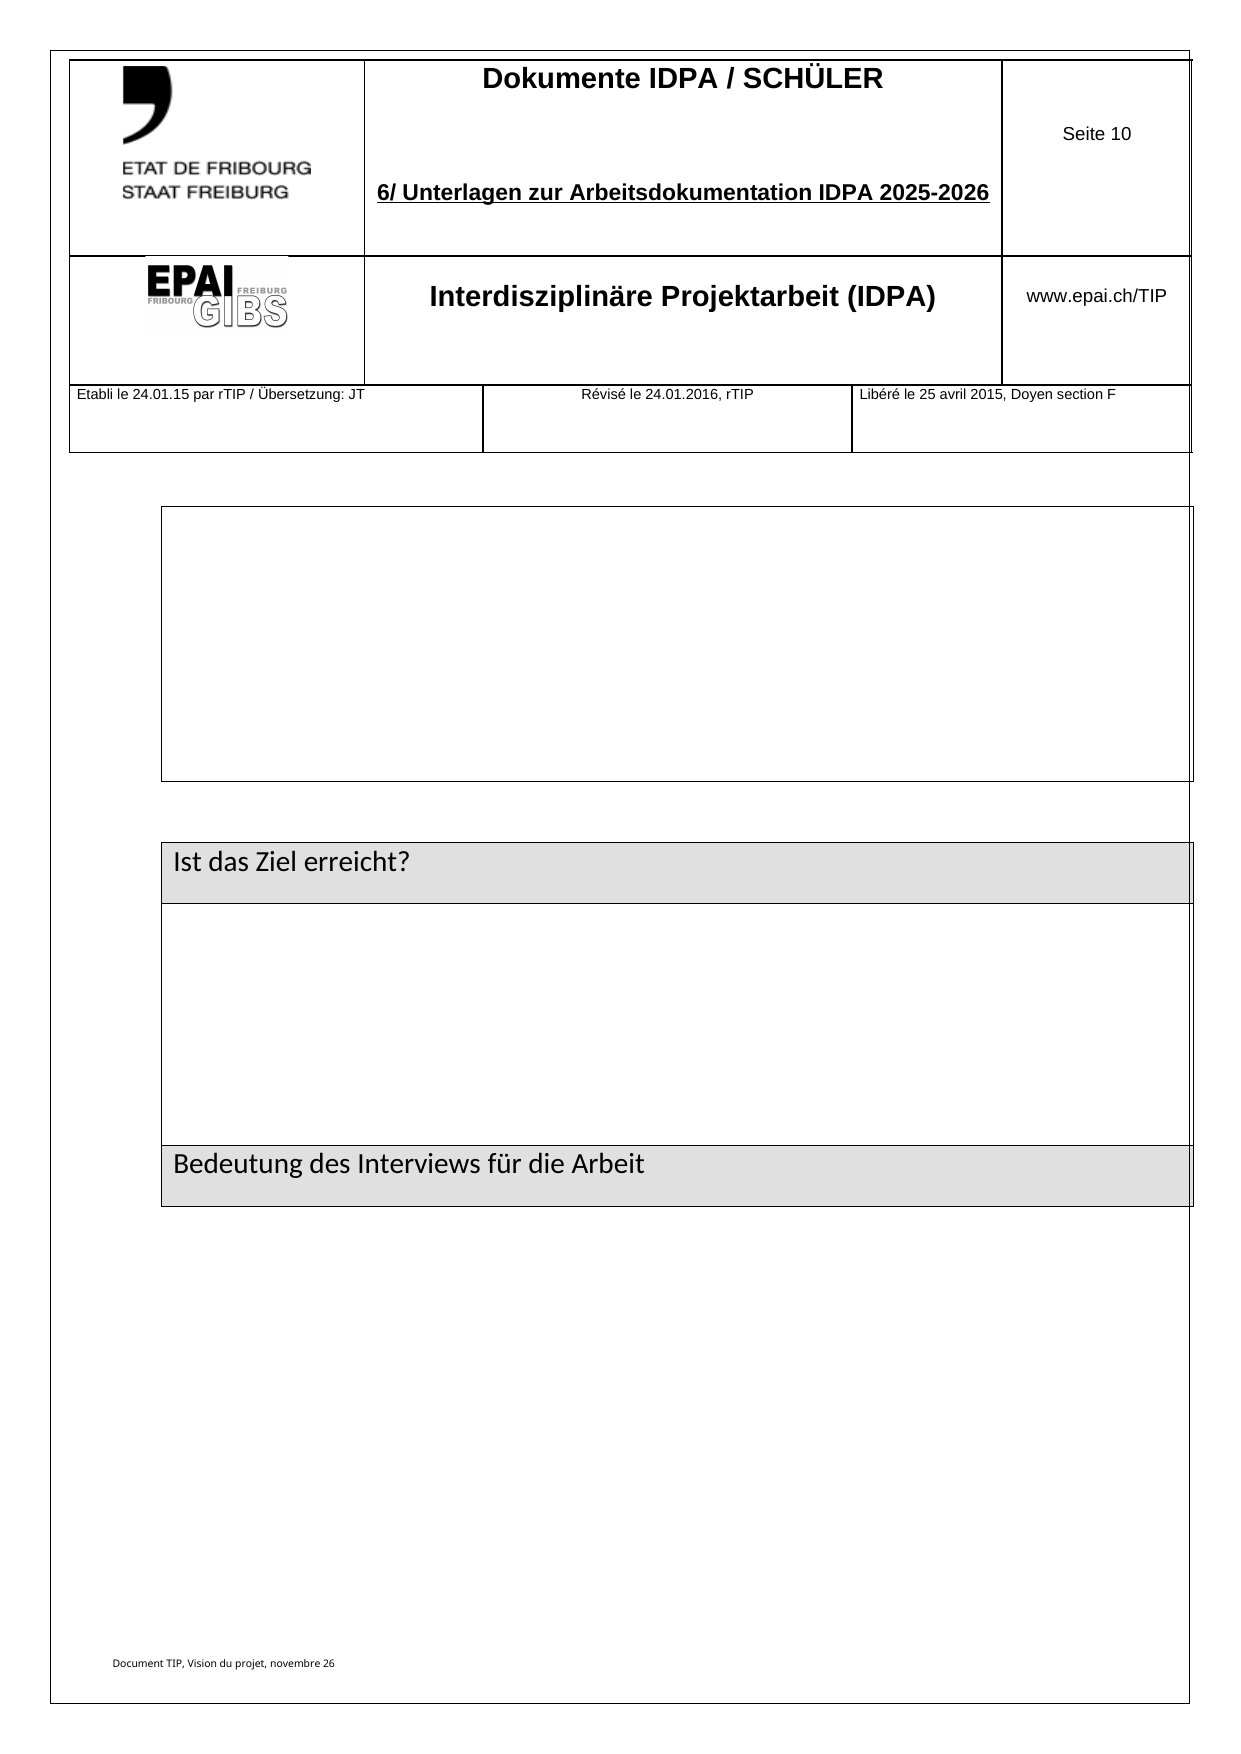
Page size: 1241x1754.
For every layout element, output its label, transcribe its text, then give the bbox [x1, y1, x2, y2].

table_header Ist das Ziel erreicht? [162, 843, 1189, 903]
table_cell Bedeutung des Interviews für die Arbeit [162, 1146, 1189, 1206]
picture [145, 256, 289, 335]
table_cell [162, 904, 1189, 1144]
picture [122, 66, 311, 200]
table_cell [162, 507, 1189, 781]
